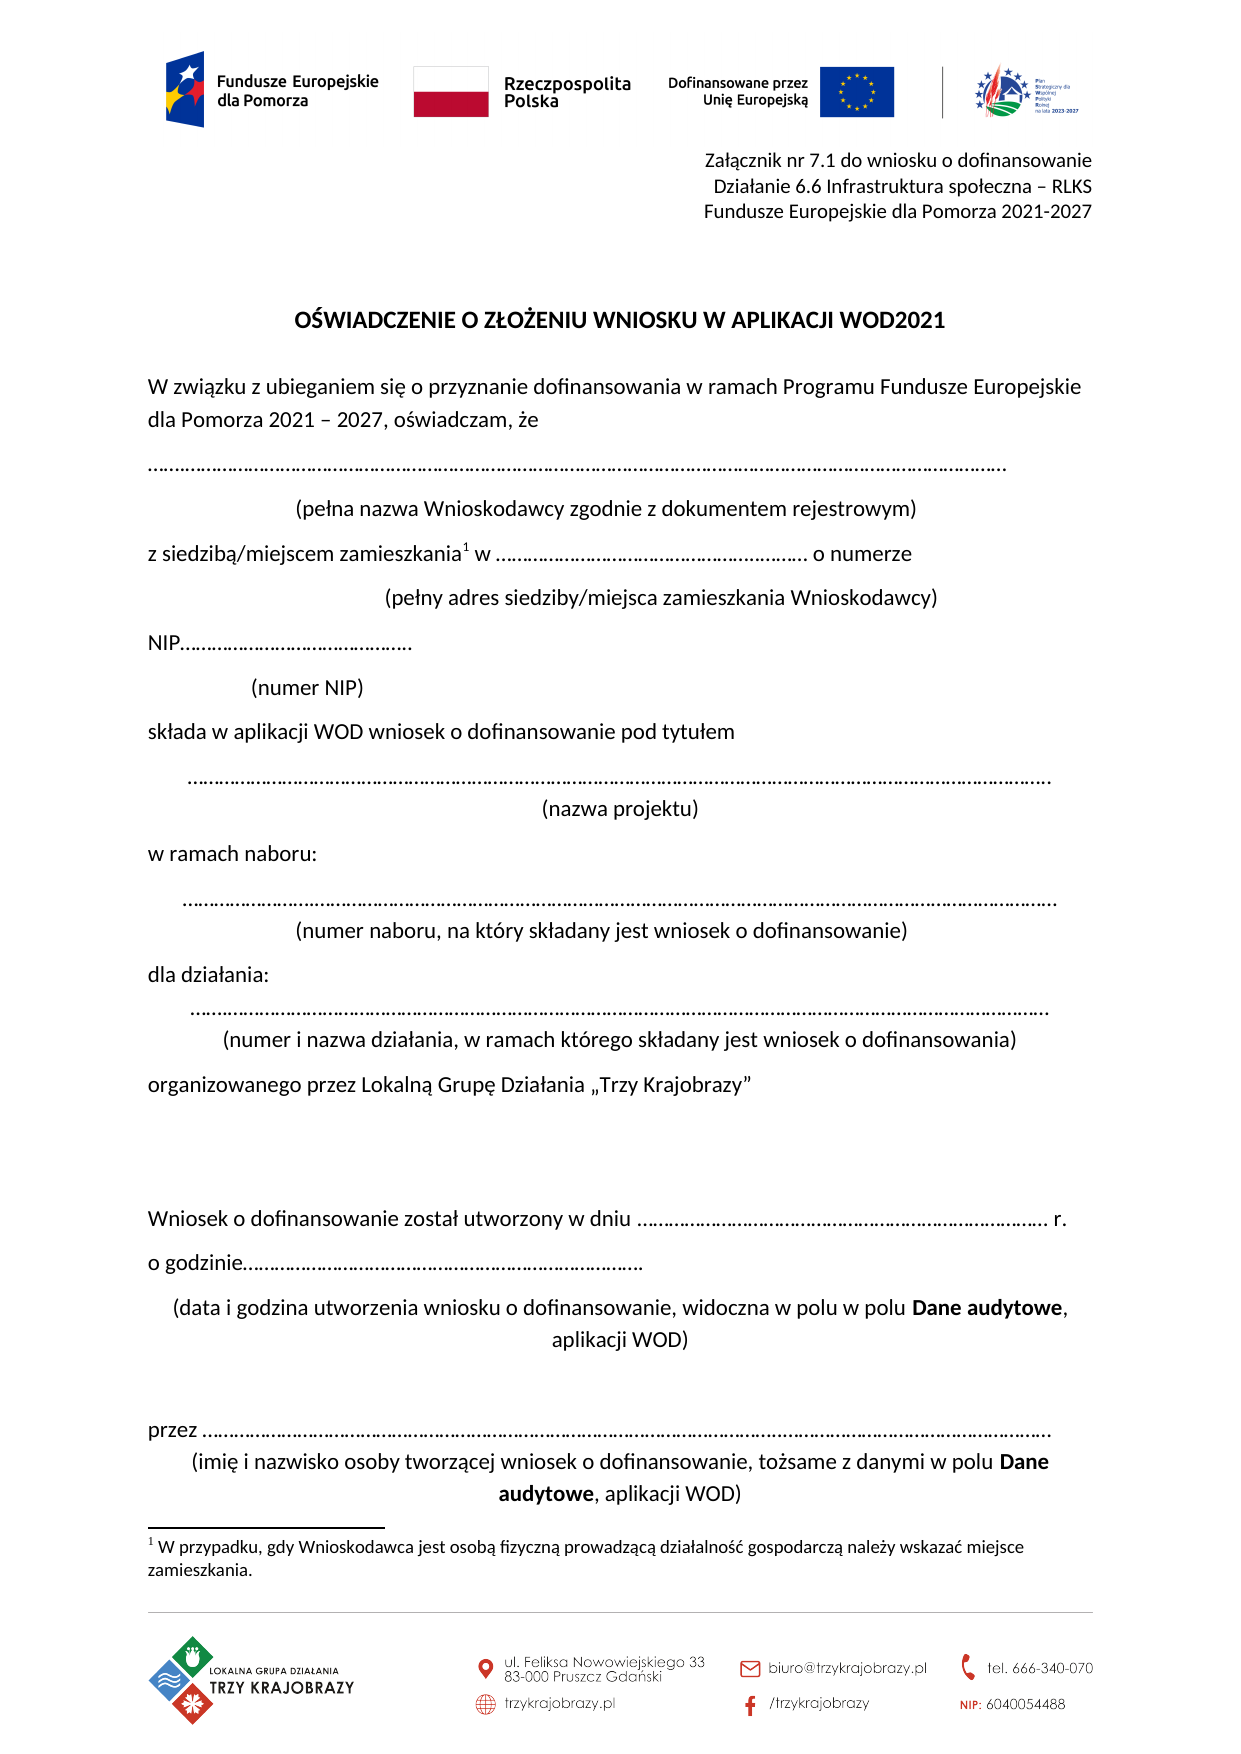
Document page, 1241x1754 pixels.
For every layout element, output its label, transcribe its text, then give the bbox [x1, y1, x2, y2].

text Wniosek o dofinansowanie został utworzony w dniu r. [148, 1204, 1092, 1232]
text (numer naboru, na który składany jest wniosek o dofinansowanie) [221, 916, 1092, 944]
text o godzinie…………………………………………………………………. [148, 1248, 1092, 1276]
text przez ………………………………………………………………………………………………..…………………………………………… [148, 1415, 1092, 1443]
text (pełny adres siedziby/miejsca zamieszkania Wnioskodawcy) [148, 583, 1092, 611]
picture [148, 1612, 1093, 1725]
text (pełna nazwa Wnioskodawcy zgodnie z dokumentem rejestrowym) [221, 494, 1092, 522]
text (nazwa projektu) [148, 794, 1092, 822]
text …….………………………………………………………………………………………………………………………………………… [148, 449, 1092, 477]
text (imię i nazwisko osoby tworzącej wniosek o dofinansowanie, tożsame z danymi w polu Dane audytowe, aplikacji WOD) [148, 1447, 1092, 1507]
text (numer NIP) [148, 673, 1092, 701]
text z siedzibą/miejscem zamieszkania w …………………………………………..……… o numerze [148, 539, 1092, 567]
text …….………………………………………………………………………………………………………………………………………… [148, 993, 1092, 1021]
text w ramach naboru: [148, 839, 1092, 867]
text Załącznik nr 7.1 do wniosku o dofinansowanie [148, 148, 1092, 173]
text (data i godzina utworzenia wniosku o dofinansowanie, widoczna w polu w polu Dane audytowe, aplikacji WOD) [148, 1293, 1092, 1353]
text NIP…………………………………….. [148, 628, 1092, 656]
text ……………………………………………………………………………………………………………………………………………….. [148, 762, 1092, 790]
text Fundusze Europejskie dla Pomorza 2021-2027 [148, 198, 1092, 224]
picture [147, 32, 1093, 147]
text …………………….…………………………………………………………………………………………………………………………… [148, 884, 1092, 912]
text dla działania: [148, 961, 1092, 989]
text Działanie 6.6 Infrastruktura społeczna – RLKS [148, 173, 1092, 198]
text organizowanego przez Lokalną Grupę Działania „Trzy Krajobrazy” [148, 1070, 1092, 1098]
text (numer i nazwa działania, w ramach którego składany jest wniosek o dofinansowania) [148, 1025, 1092, 1053]
text W związku z ubieganiem się o przyznanie dofinansowania w ramach Programu Fundusze Europejskie dla Pomorza 2021 – 2027, oświadczam, że [148, 372, 1092, 433]
text składa w aplikacji WOD wniosek o dofinansowanie pod tytułem [148, 717, 1092, 746]
text OŚWIADCZENIE O ZŁOŻENIU WNIOSKU W APLIKACJI WOD2021 [148, 304, 1092, 335]
